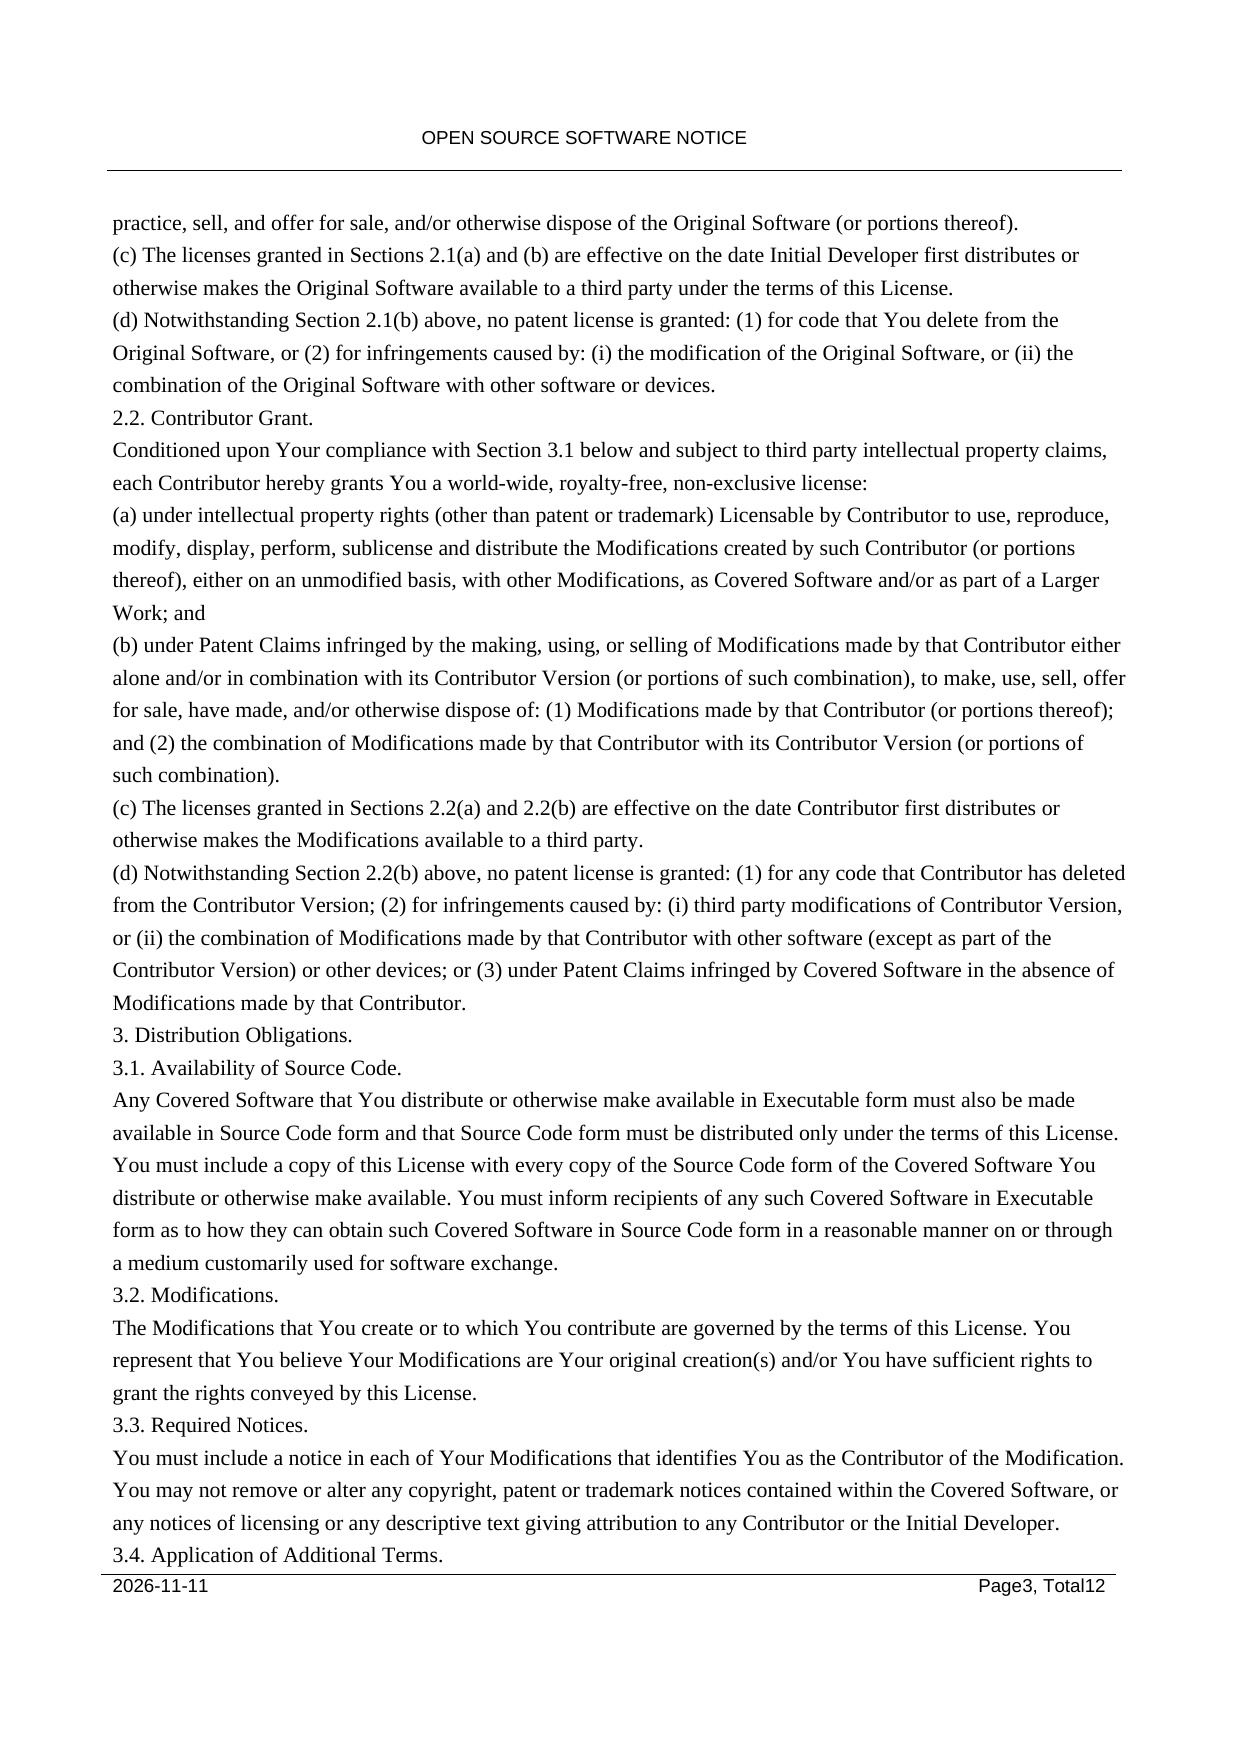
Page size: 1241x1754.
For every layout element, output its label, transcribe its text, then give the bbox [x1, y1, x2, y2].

text Any Covered Software that You distribute or otherwise make available in Executable form must also be made available in Source Code form and that Source Code form must be distributed only under the terms of this License. You must include a copy of this License with every copy of the Source Code form of the Covered Software You distribute or otherwise make available. You must inform recipients of any such Covered Software in Executable form as to how they can obtain such Covered Software in Source Code form in a reasonable manner on or through a medium customarily used for software exchange. [112, 1084, 1128, 1279]
text (c) The licenses granted in Sections 2.1(a) and (b) are effective on the date Initial Developer first distributes or otherwise makes the Original Software available to a third party under the terms of this License. [112, 239, 1128, 304]
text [112, 206, 1128, 239]
text 3.2. Modifications. [112, 1279, 1128, 1311]
text You must include a notice in each of Your Modifications that identifies You as the Contributor of the Modification. You may not remove or alter any copyright, patent or trademark notices contained within the Covered Software, or any notices of licensing or any descriptive text giving attribution to any Contributor or the Initial Developer. [112, 1441, 1128, 1539]
text (d) Notwithstanding Section 2.1(b) above, no patent license is granted: (1) for code that You delete from the Original Software, or (2) for infringements caused by: (i) the modification of the Original Software, or (ii) the combination of the Original Software with other software or devices. [112, 304, 1128, 401]
text (c) The licenses granted in Sections 2.2(a) and 2.2(b) are effective on the date Contributor first distributes or otherwise makes the Modifications available to a third party. [112, 791, 1128, 856]
text 2.2. Contributor Grant. [112, 401, 1128, 434]
text (b) under Patent Claims infringed by the making, using, or selling of Modifications made by that Contributor either alone and/or in combination with its Contributor Version (or portions of such combination), to make, use, sell, offer for sale, have made, and/or otherwise dispose of: (1) Modifications made by that Contributor (or portions thereof); and (2) the combination of Modifications made by that Contributor with its Contributor Version (or portions of such combination). [112, 629, 1128, 791]
text 3.3. Required Notices. [112, 1409, 1128, 1441]
text 3.1. Availability of Source Code. [112, 1051, 1128, 1084]
text 3. Distribution Obligations. [112, 1019, 1128, 1051]
text Conditioned upon Your compliance with Section 3.1 below and subject to third party intellectual property claims, each Contributor hereby grants You a world-wide, royalty-free, non-exclusive license: [112, 434, 1128, 499]
text (a) under intellectual property rights (other than patent or trademark) Licensable by Contributor to use, reproduce, modify, display, perform, sublicense and distribute the Modifications created by such Contributor (or portions thereof), either on an unmodified basis, with other Modifications, as Covered Software and/or as part of a Larger Work; and [112, 499, 1128, 629]
text (d) Notwithstanding Section 2.2(b) above, no patent license is granted: (1) for any code that Contributor has deleted from the Contributor Version; (2) for infringements caused by: (i) third party modifications of Contributor Version, or (ii) the combination of Modifications made by that Contributor with other software (except as part of the Contributor Version) or other devices; or (3) under Patent Claims infringed by Covered Software in the absence of Modifications made by that Contributor. [112, 856, 1128, 1019]
text 3.4. Application of Additional Terms. [112, 1539, 1128, 1571]
text The Modifications that You create or to which You contribute are governed by the terms of this License. You represent that You believe Your Modifications are Your original creation(s) and/or You have sufficient rights to grant the rights conveyed by this License. [112, 1311, 1128, 1409]
